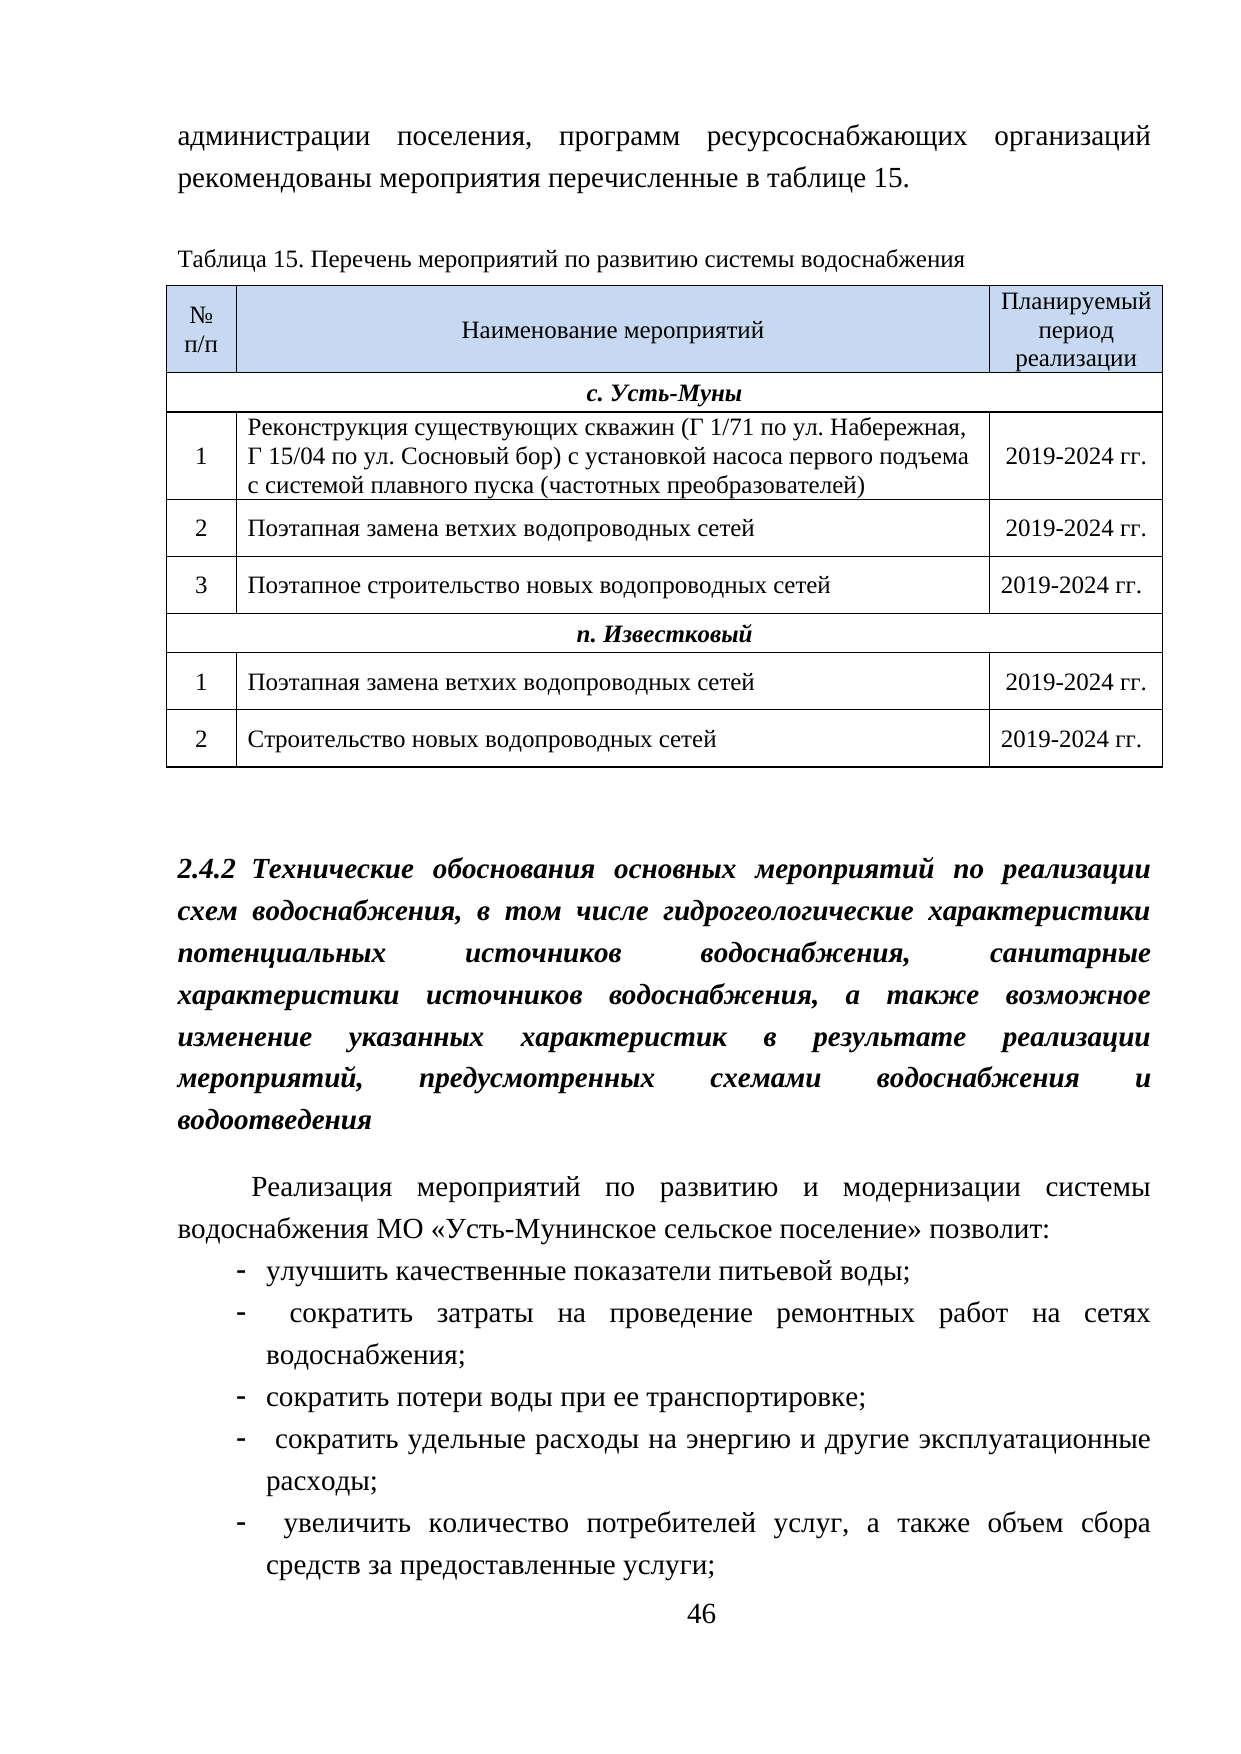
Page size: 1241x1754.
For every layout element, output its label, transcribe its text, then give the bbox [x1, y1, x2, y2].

text Реализация мероприятий по развитию и модернизации системы водоснабжения МО «Усть-Мунинское сельское поселение» позволит: [177, 1169, 1152, 1245]
table_cell с. Усть-Муны [167, 373, 1162, 411]
table_cell 2019-2024 гг. [990, 500, 1162, 556]
table_cell 3 [167, 557, 236, 613]
table_cell Строительство новых водопроводных сетей [237, 710, 989, 766]
table_cell 1 [167, 653, 236, 709]
table_header Наименование мероприятий [237, 286, 989, 372]
table_cell 2019-2024 гг. [990, 413, 1162, 499]
table_cell 2019-2024 гг. [990, 653, 1162, 709]
list увеличить количество потребителей услуг, а также объем сбора средств за предоставленные услуги; [236, 1505, 1152, 1580]
table_header Планируемый период реализации [990, 286, 1162, 372]
table_header № п/п [167, 286, 236, 372]
table_cell 1 [167, 413, 236, 499]
table_cell 2019-2024 гг. [990, 710, 1162, 766]
list Таблица 15. Перечень мероприятий по развитию системы водоснабжения [177, 244, 1152, 272]
table_cell Реконструкция существующих скважин (Г 1/71 по ул. Набережная, Г 15/04 по ул. Сосновый бор) с установкой насоса первого подъема с системой плавного пуска (частотных преобразователей) [237, 413, 989, 499]
table_cell 2019-2024 гг. [990, 557, 1162, 613]
table_cell Поэтапная замена ветхих водопроводных сетей [237, 653, 989, 709]
table_cell 2 [167, 500, 236, 556]
list сократить затраты на проведение ремонтных работ на сетях водоснабжения; [236, 1295, 1152, 1371]
table_cell Поэтапная замена ветхих водопроводных сетей [237, 500, 989, 556]
table_cell Поэтапное строительство новых водопроводных сетей [237, 557, 989, 613]
table_cell 2 [167, 710, 236, 766]
table_cell п. Известковый [167, 614, 1162, 652]
list улучшить качественные показатели питьевой воды; [236, 1253, 1152, 1287]
subtitle Технические обоснования основных мероприятий по реализации схем водоснабжения, в том числе гидрогеологические характеристики потенциальных источников водоснабжения, санитарные характеристики источников водоснабжения, а также возможное изменение указанных характеристик в результате реализации мероприятий, предусмотренных схемами водоснабжения и водоотведения [177, 851, 1152, 1136]
list сократить удельные расходы на энергию и другие эксплуатационные расходы; [236, 1421, 1152, 1496]
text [177, 118, 1152, 193]
list сократить потери воды при ее транспортировке; [236, 1379, 1152, 1413]
